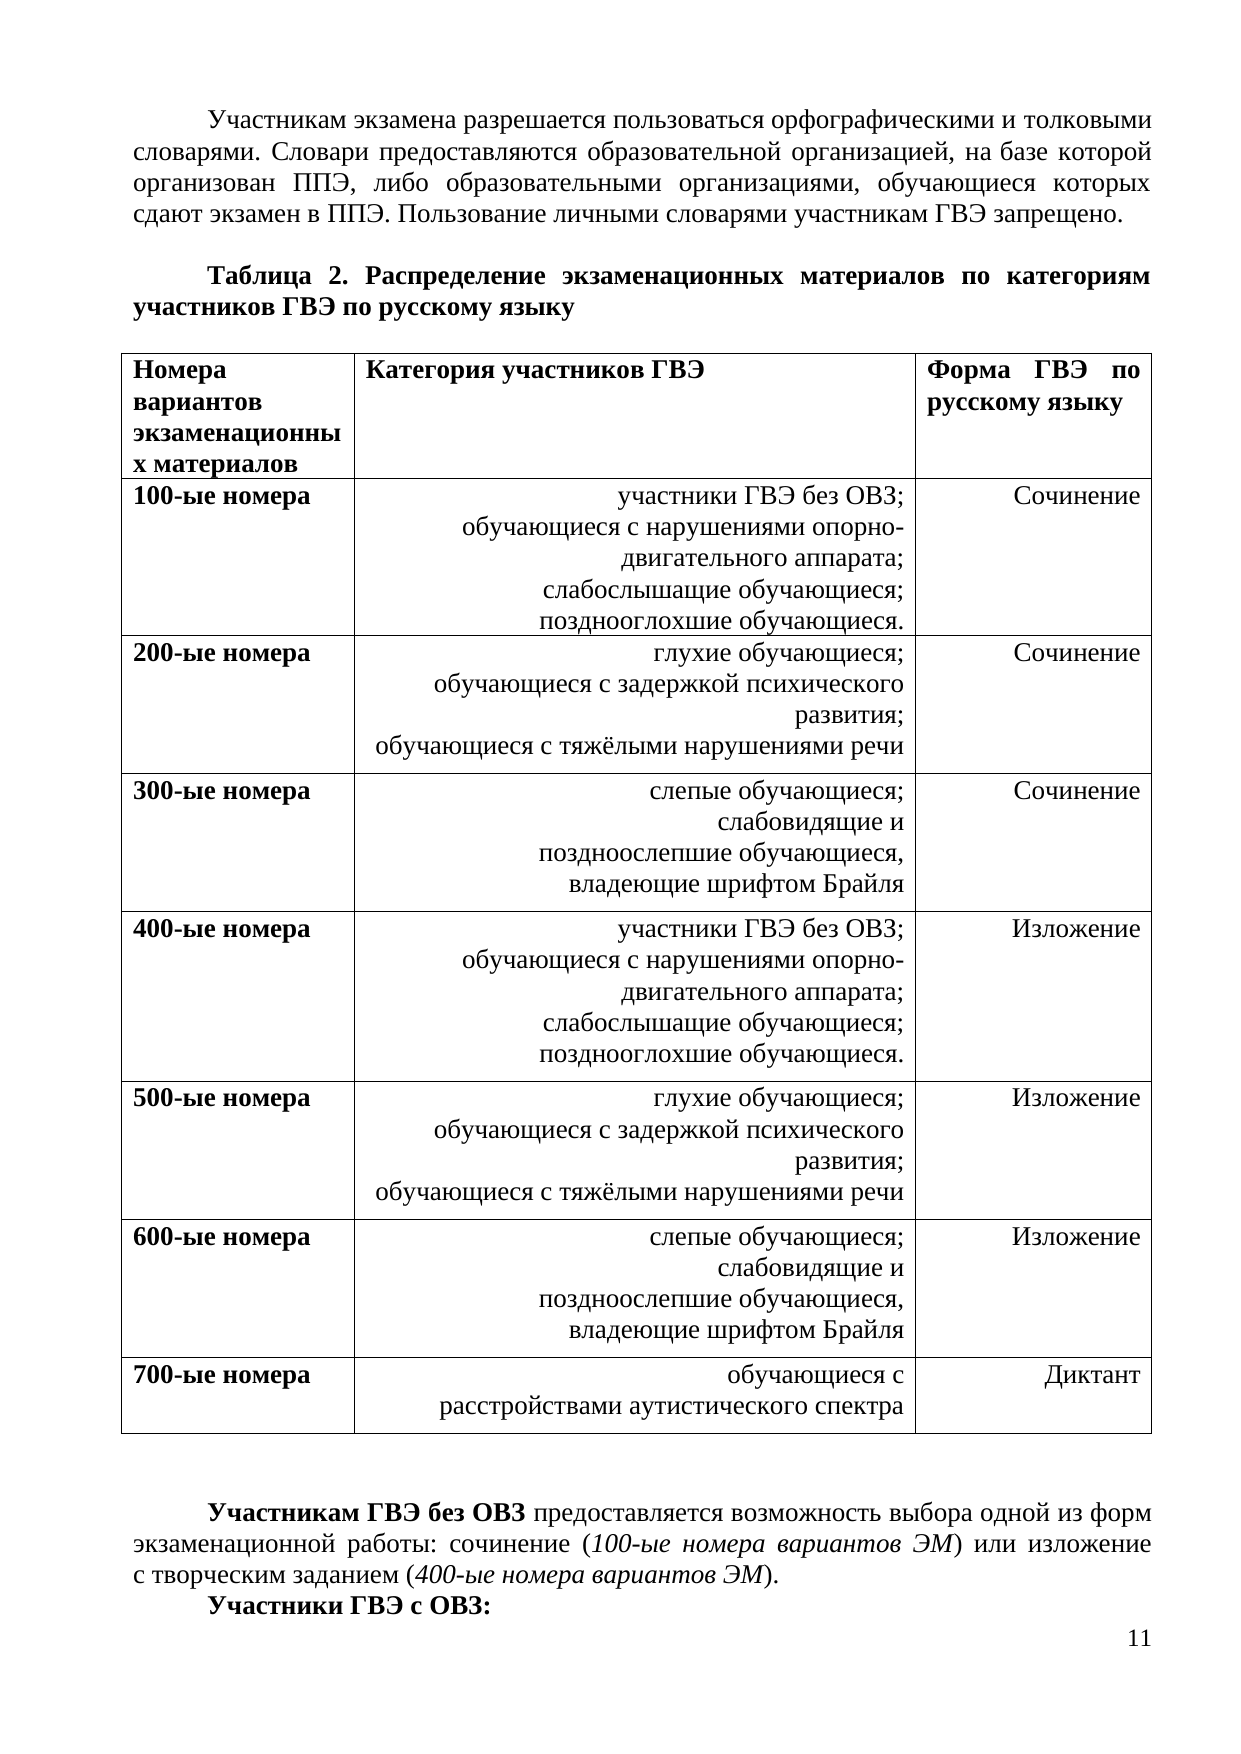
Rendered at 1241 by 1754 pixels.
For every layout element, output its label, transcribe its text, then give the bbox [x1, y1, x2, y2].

table_cell слепые обучающиеся; слабовидящие и поздноослепшие обучающиеся, владеющие шрифтом Брайля [355, 774, 915, 911]
table_cell Сочинение [916, 479, 1151, 635]
table_cell 300-ые номера [122, 774, 354, 911]
table_cell Сочинение [916, 774, 1151, 911]
text Участникам экзамена разрешается пользоваться орфографическими и толковыми словарями. Словари предоставляются образовательной организацией, на базе которой организован ППЭ, либо образовательными организациями, обучающиеся которых сдают экзамен в ППЭ. Пользование личными словарями участникам ГВЭ запрещено. [133, 103, 1152, 228]
table_cell глухие обучающиеся; обучающиеся с задержкой психического развития; обучающиеся с тяжёлыми нарушениями речи [355, 636, 915, 773]
table_cell 500-ые номера [122, 1082, 354, 1219]
table_cell 400-ые номера [122, 912, 354, 1081]
table_cell участники ГВЭ без ОВЗ; обучающиеся с нарушениями опорно-двигательного аппарата; слабослышащие обучающиеся; позднооглохшие обучающиеся. [355, 479, 915, 635]
table_cell 100-ые номера [122, 479, 354, 635]
table_cell Изложение [916, 1220, 1151, 1357]
text Таблица 2. Распределение экзаменационных материалов по категориям участников ГВЭ по русскому языку [133, 259, 1152, 321]
table_header Форма ГВЭ по русскому языку [916, 354, 1151, 478]
table_cell Изложение [916, 912, 1151, 1081]
table_cell участники ГВЭ без ОВЗ; обучающиеся с нарушениями опорно-двигательного аппарата; слабослышащие обучающиеся; позднооглохшие обучающиеся. [355, 912, 915, 1081]
table_cell Изложение [916, 1082, 1151, 1219]
table_cell слепые обучающиеся; слабовидящие и поздноослепшие обучающиеся, владеющие шрифтом Брайля [355, 1220, 915, 1357]
table_cell Диктант [916, 1358, 1151, 1433]
table_cell глухие обучающиеся; обучающиеся с задержкой психического развития; обучающиеся с тяжёлыми нарушениями речи [355, 1082, 915, 1219]
table_header Категория участников ГВЭ [355, 354, 915, 478]
table_cell обучающиеся с расстройствами аутистического спектра [355, 1358, 915, 1433]
table_cell 700-ые номера [122, 1358, 354, 1433]
table_cell 200-ые номера [122, 636, 354, 773]
table_cell Сочинение [916, 636, 1151, 773]
table_cell 600-ые номера [122, 1220, 354, 1357]
table_header Номера вариантов экзаменационных материалов [122, 354, 354, 478]
text Участникам ГВЭ без ОВЗ предоставляется возможность выбора одной из форм экзаменационной работы: сочинение (100-ые номера вариантов ЭМ) или изложение с творческим заданием (400-ые номера вариантов ЭМ). [133, 1496, 1152, 1589]
text Участники ГВЭ с ОВЗ: [133, 1589, 1152, 1621]
